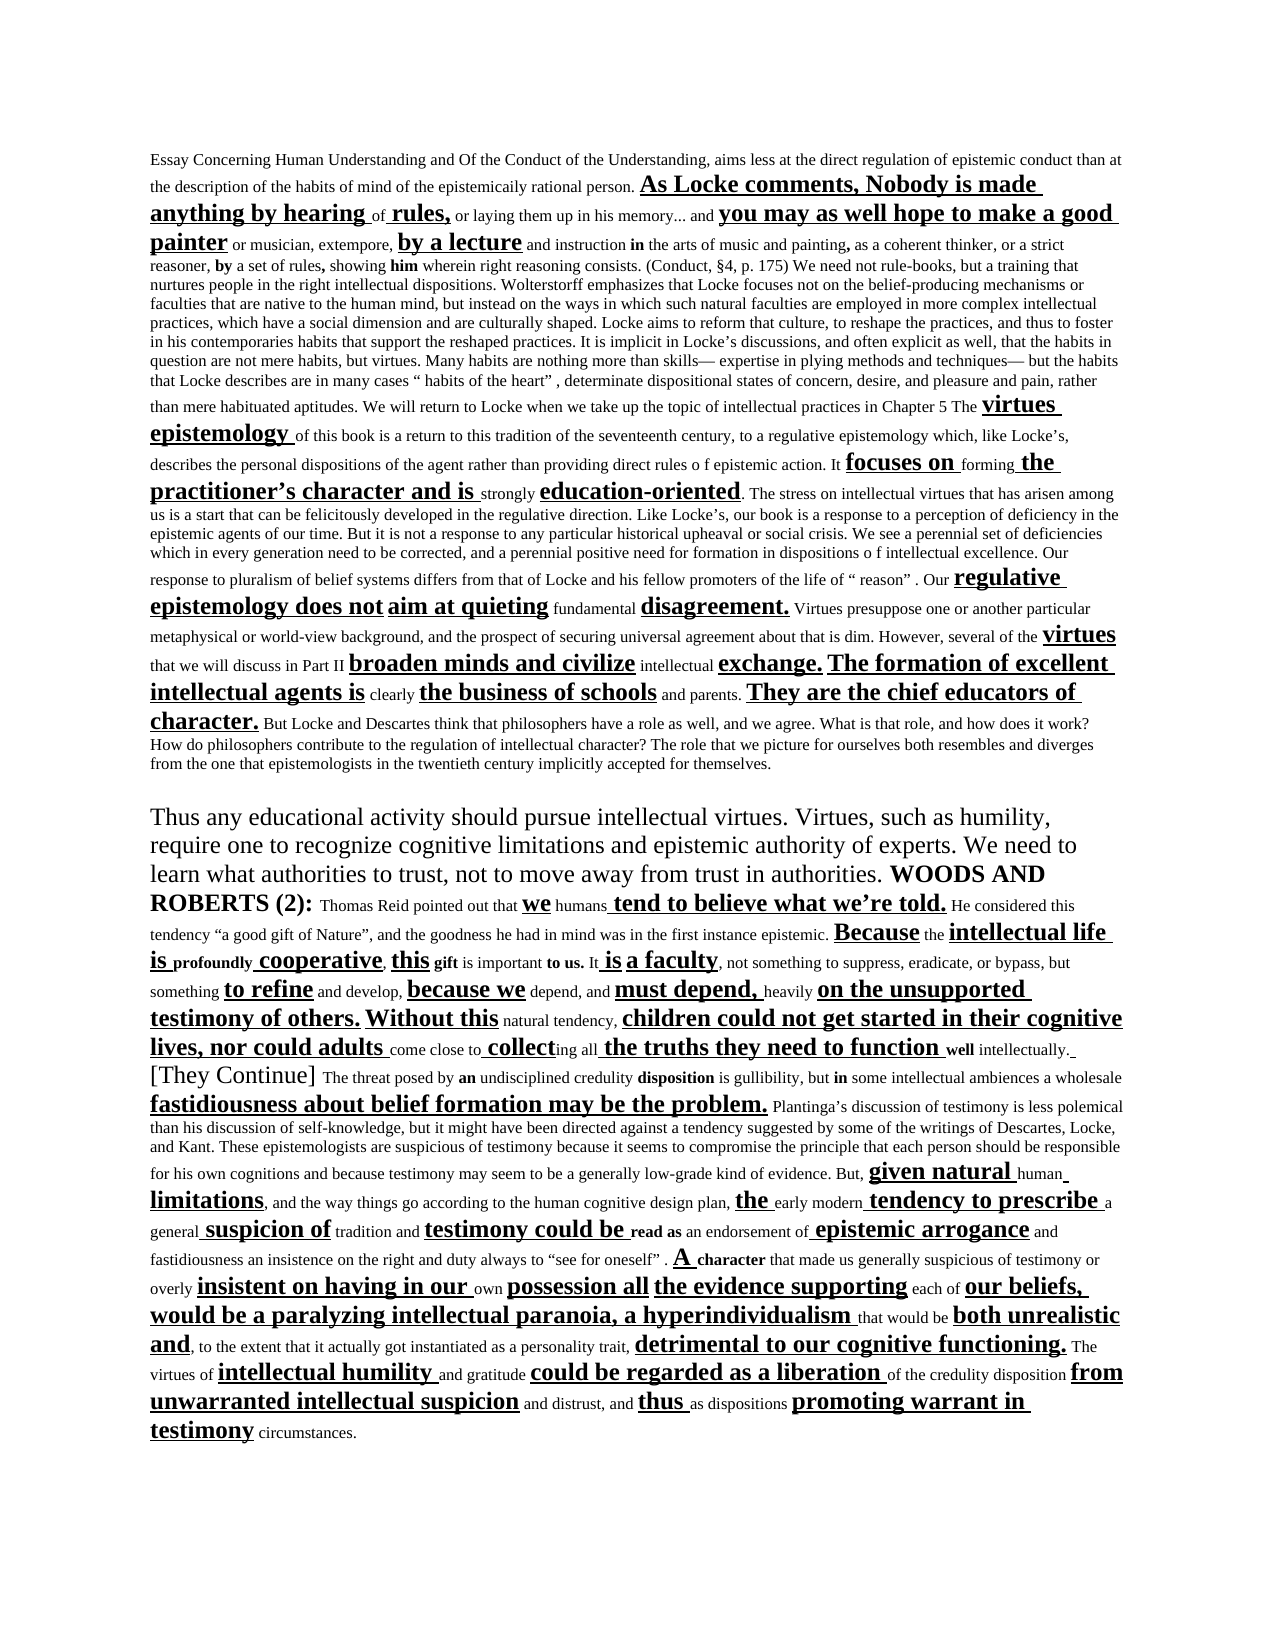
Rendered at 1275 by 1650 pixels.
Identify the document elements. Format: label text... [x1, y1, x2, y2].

text Thus any educational activity should pursue intellectual virtues. Virtues, such as humility, require one to recognize cognitive limitations and epistemic authority of experts. We need to learn what authorities to trust, not to move away from trust in authorities. WOODS AND ROBERTS (2): Thomas Reid pointed out that we humans tend to believe what we’re told. He considered this tendency “a good gift of Nature”, and the goodness he had in mind was in the first instance epistemic. Because the intellectual life is profoundly cooperative, this gift is important to us. It is a faculty, not something to suppress, eradicate, or bypass, but something to refine and develop, because we depend, and must depend, heavily on the unsupported testimony of others. Without this natural tendency, children could not get started in their cognitive lives, nor could adults come close to collecting all the truths they need to function well intellectually. [They Continue] The threat posed by an undisciplined credulity disposition is gullibility, but in some intellectual ambiences a wholesale fastidiousness about belief formation may be the problem. Plantinga’s discussion of testimony is less polemical than his discussion of self-knowledge, but it might have been directed against a tendency suggested by some of the writings of Descartes, Locke, and Kant. These epistemologists are suspicious of testimony because it seems to compromise the principle that each person should be responsible for his own cognitions and because testimony may seem to be a generally low-grade kind of evidence. But, given natural human limitations, and the way things go according to the human cognitive design plan, the early modern tendency to prescribe a general suspicion of tradition and testimony could be read as an endorsement of epistemic arrogance and fastidiousness an insistence on the right and duty always to “see for oneself” . A character that made us generally suspicious of testimony or overly insistent on having in our own possession all the evidence supporting each of our beliefs, would be a paralyzing intellectual paranoia, a hyperindividualism that would be both unrealistic and, to the extent that it actually got instantiated as a personality trait, detrimental to our cognitive functioning. The virtues of intellectual humility and gratitude could be regarded as a liberation of the credulity disposition from unwarranted intellectual suspicion and distrust, and thus as dispositions promoting warrant in testimony circumstances. [150, 802, 1125, 1444]
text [150, 150, 1125, 773]
